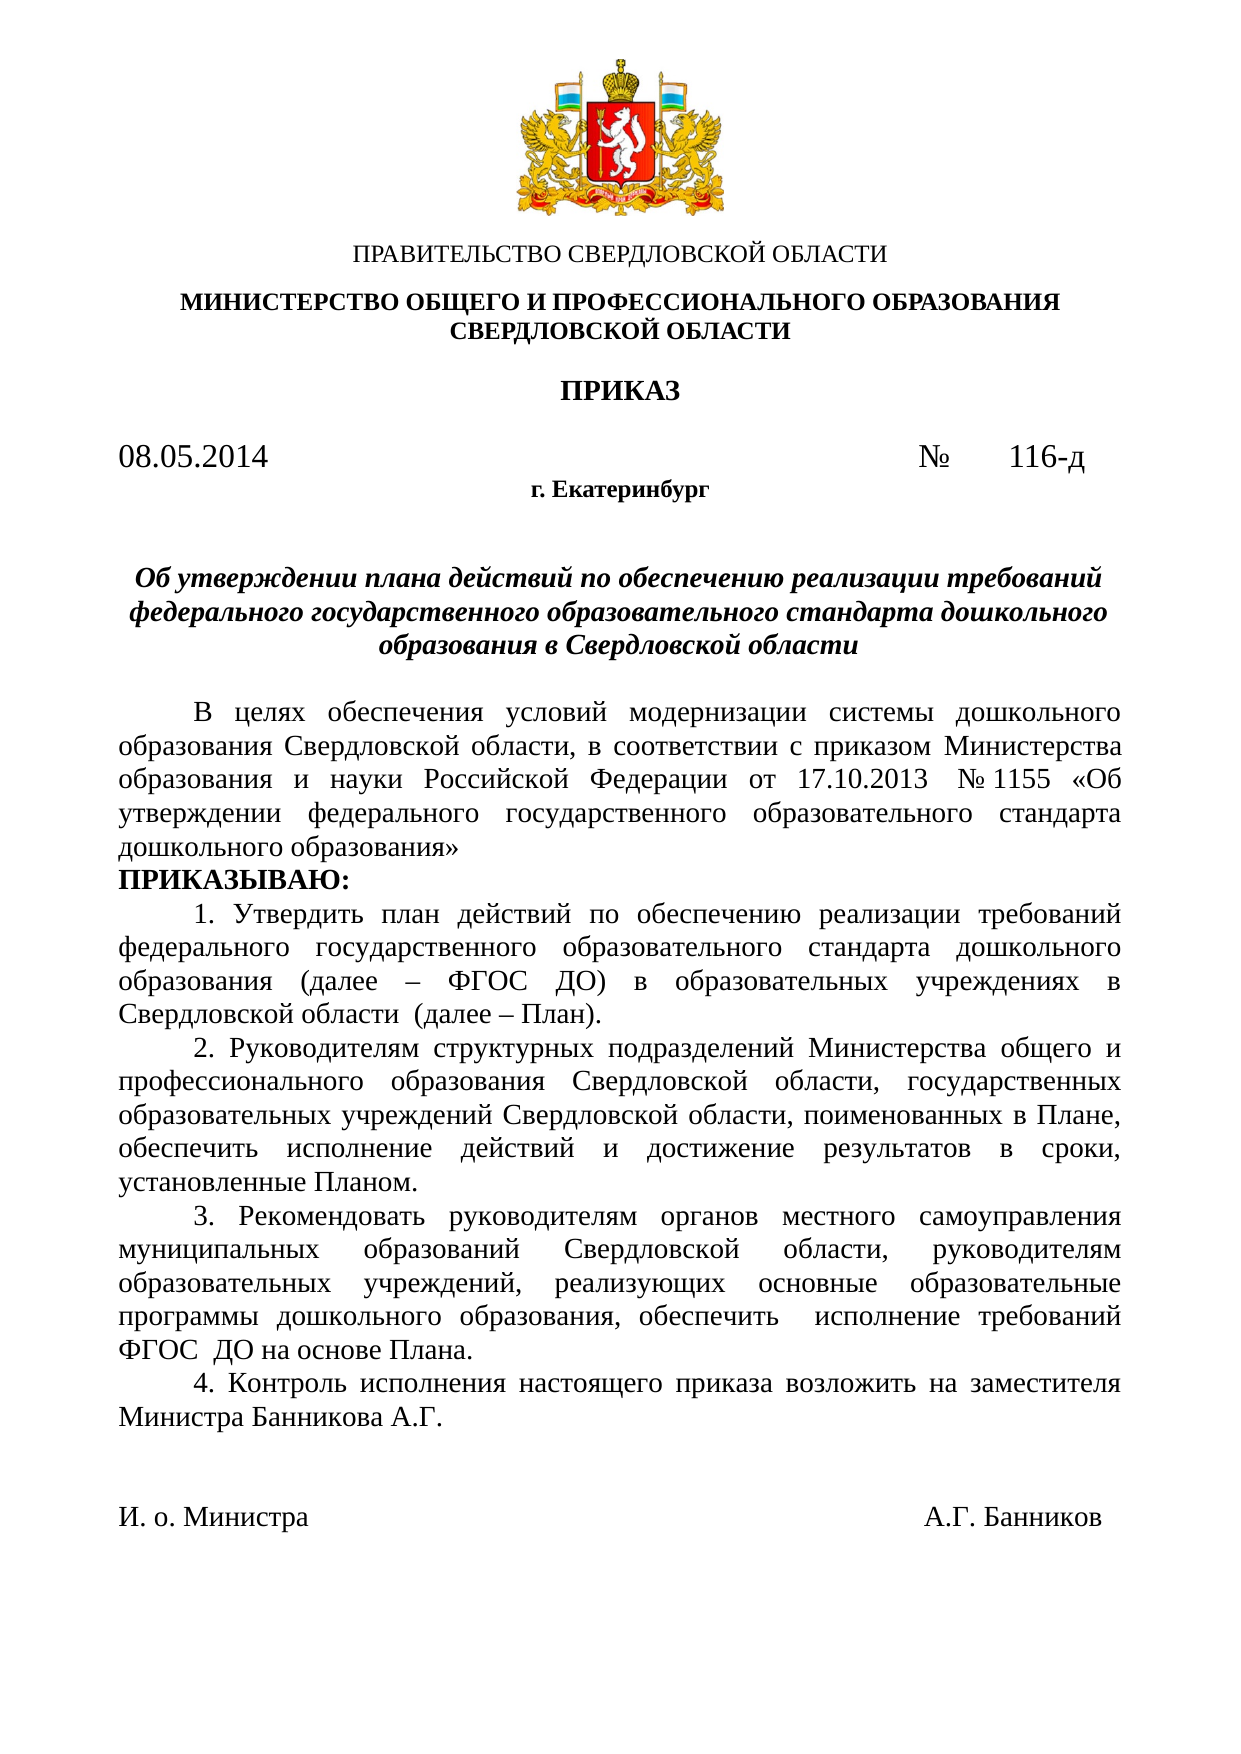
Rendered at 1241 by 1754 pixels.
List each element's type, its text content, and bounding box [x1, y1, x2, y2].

text 3. Рекомендовать руководителям органов местного самоуправления муниципальных образований Свердловской области, руководителям образовательных учреждений, реализующих основные образовательные программы дошкольного образования, обеспечить исполнение требований ФГОС ДО на основе Плана. [118, 1198, 1122, 1365]
subtitle г. Екатеринбург [118, 474, 1122, 503]
text ПРИКАЗЫВАЮ: [118, 862, 1122, 896]
subtitle СВЕРДЛОВСКОЙ ОБЛАСТИ [118, 316, 1122, 345]
text 4. Контроль исполнения настоящего приказа возложить на заместителя Министра Банникова А.Г. [118, 1365, 1122, 1432]
text Об утверждении плана действий по обеспечению реализации требований федерального государственного образовательного стандарта дошкольного образования в Свердловской области [118, 560, 1122, 661]
picture [516, 59, 724, 216]
text 2. Руководителям структурных подразделений Министерства общего и профессионального образования Свердловской области, государственных образовательных учреждений Свердловской области, поименованных в Плане, обеспечить исполнение действий и достижение результатов в сроки, установленные Планом. [118, 1030, 1122, 1198]
subtitle ПРАВИТЕЛЬСТВО СВЕРДЛОВСКОЙ ОБЛАСТИ [118, 239, 1122, 268]
subtitle 08.05.2014 № 116-д [118, 436, 1122, 474]
subtitle ПРИКАЗ [118, 373, 1122, 407]
text И. о. Министра А.Г. Банников [118, 1499, 1122, 1533]
text В целях обеспечения условий модернизации системы дошкольного образования Свердловской области, в соответствии с приказом Министерства образования и науки Российской Федерации от 17.10.2013 № 1155 «Об утверждении федерального государственного образовательного стандарта дошкольного образования» [118, 694, 1122, 862]
text 1. Утвердить план действий по обеспечению реализации требований федерального государственного образовательного стандарта дошкольного образования (далее – ФГОС ДО) в образовательных учреждениях в Свердловской области (далее – План). [118, 896, 1122, 1030]
subtitle МИНИСТЕРСТВО ОБЩЕГО И ПРОФЕССИОНАЛЬНОГО ОБРАЗОВАНИЯ [118, 287, 1122, 316]
